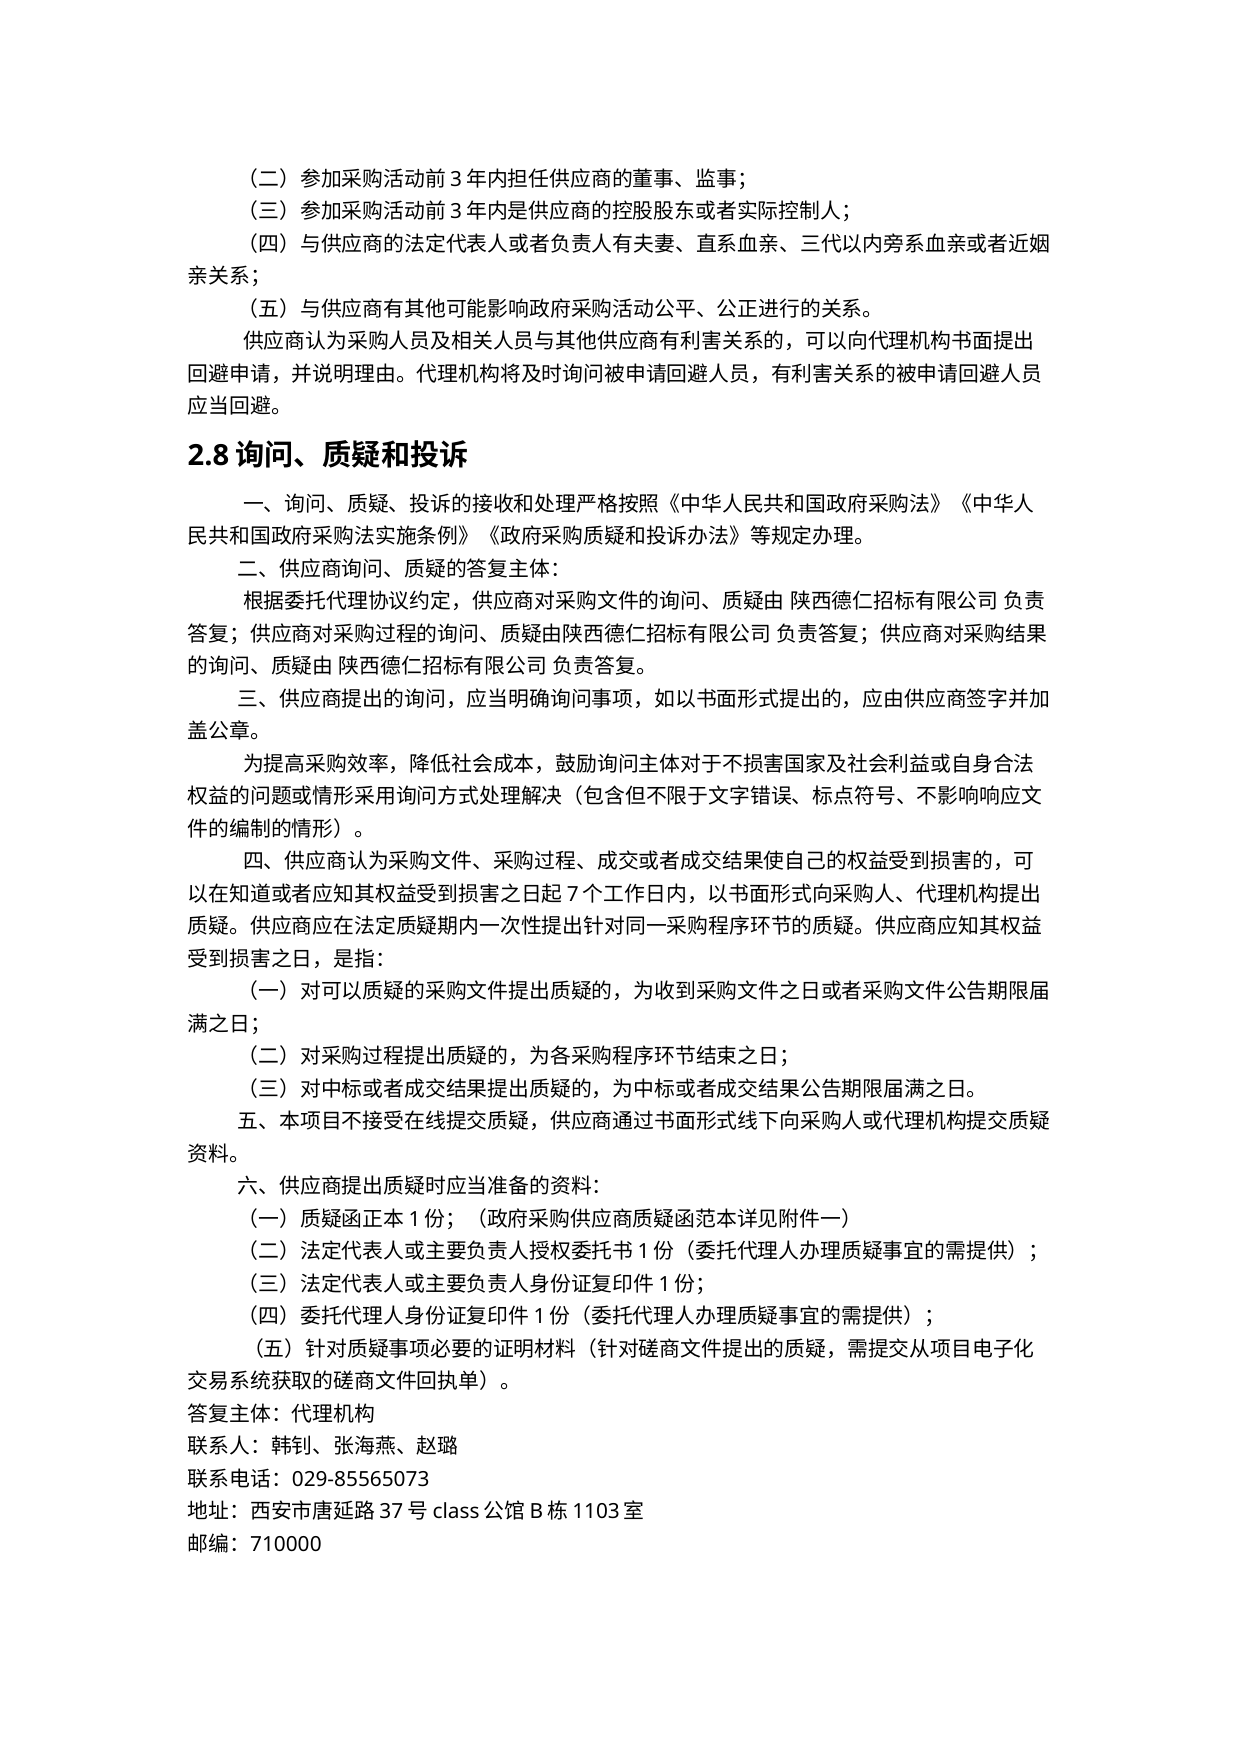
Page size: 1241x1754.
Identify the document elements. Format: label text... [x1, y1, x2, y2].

text 一、询问、质疑、投诉的接收和处理严格按照《中华人民共和国政府采购法》《中华人民共和国政府采购法实施条例》《政府采购质疑和投诉办法》等规定办理。 [187, 487, 1053, 552]
text 供应商认为采购人员及相关人员与其他供应商有利害关系的，可以向代理机构书面提出回避申请，并说明理由。代理机构将及时询问被申请回避人员，有利害关系的被申请回避人员应当回避。 [187, 324, 1053, 422]
text 三、供应商提出的询问，应当明确询问事项，如以书面形式提出的，应由供应商签字并加盖公章。 [187, 682, 1053, 747]
text 联系人：韩钊、张海燕、赵璐 [187, 1429, 1053, 1462]
text （一）质疑函正本1份；（政府采购供应商质疑函范本详见附件一） [187, 1202, 1053, 1234]
text （五）针对质疑事项必要的证明材料（针对磋商文件提出的质疑，需提交从项目电子化交易系统获取的磋商文件回执单）。 [187, 1332, 1053, 1397]
text 二、供应商询问、质疑的答复主体： [187, 552, 1053, 584]
text 地址：西安市唐延路37号class公馆B栋1103室 [187, 1494, 1053, 1527]
text 五、本项目不接受在线提交质疑，供应商通过书面形式线下向采购人或代理机构提交质疑资料。 [187, 1104, 1053, 1169]
text （一）对可以质疑的采购文件提出质疑的，为收到采购文件之日或者采购文件公告期限届满之日； [187, 974, 1053, 1039]
text 答复主体：代理机构 [187, 1397, 1053, 1429]
text 联系电话：029-85565073 [187, 1462, 1053, 1494]
text 六、供应商提出质疑时应当准备的资料： [187, 1169, 1053, 1202]
text （三）法定代表人或主要负责人身份证复印件1份； [187, 1267, 1053, 1299]
text 根据委托代理协议约定，供应商对采购文件的询问、质疑由 陕西德仁招标有限公司 负责答复；供应商对采购过程的询问、质疑由陕西德仁招标有限公司 负责答复；供应商对采购结果的询问、质疑由 陕西德仁招标有限公司 负责答复。 [187, 584, 1053, 682]
text （四）与供应商的法定代表人或者负责人有夫妻、直系血亲、三代以内旁系血亲或者近姻亲关系； [187, 227, 1053, 292]
text 四、供应商认为采购文件、采购过程、成交或者成交结果使自己的权益受到损害的，可以在知道或者应知其权益受到损害之日起7个工作日内，以书面形式向采购人、代理机构提出质疑。供应商应在法定质疑期内一次性提出针对同一采购程序环节的质疑。供应商应知其权益受到损害之日，是指： [187, 844, 1053, 974]
text 为提高采购效率，降低社会成本，鼓励询问主体对于不损害国家及社会利益或自身合法权益的问题或情形采用询问方式处理解决（包含但不限于文字错误、标点符号、不影响响应文件的编制的情形）。 [187, 747, 1053, 844]
text （二）法定代表人或主要负责人授权委托书1份（委托代理人办理质疑事宜的需提供）； [187, 1234, 1053, 1267]
text 2.8询问、质疑和投诉 [187, 422, 1053, 487]
text （二）参加采购活动前3年内担任供应商的董事、监事； [187, 162, 1053, 194]
text （三）参加采购活动前3年内是供应商的控股股东或者实际控制人； [187, 194, 1053, 227]
text （五）与供应商有其他可能影响政府采购活动公平、公正进行的关系。 [187, 292, 1053, 324]
text （二）对采购过程提出质疑的，为各采购程序环节结束之日； [187, 1039, 1053, 1072]
text （四）委托代理人身份证复印件1份（委托代理人办理质疑事宜的需提供）； [187, 1299, 1053, 1332]
text 邮编：710000 [187, 1527, 1053, 1559]
text （三）对中标或者成交结果提出质疑的，为中标或者成交结果公告期限届满之日。 [187, 1072, 1053, 1104]
